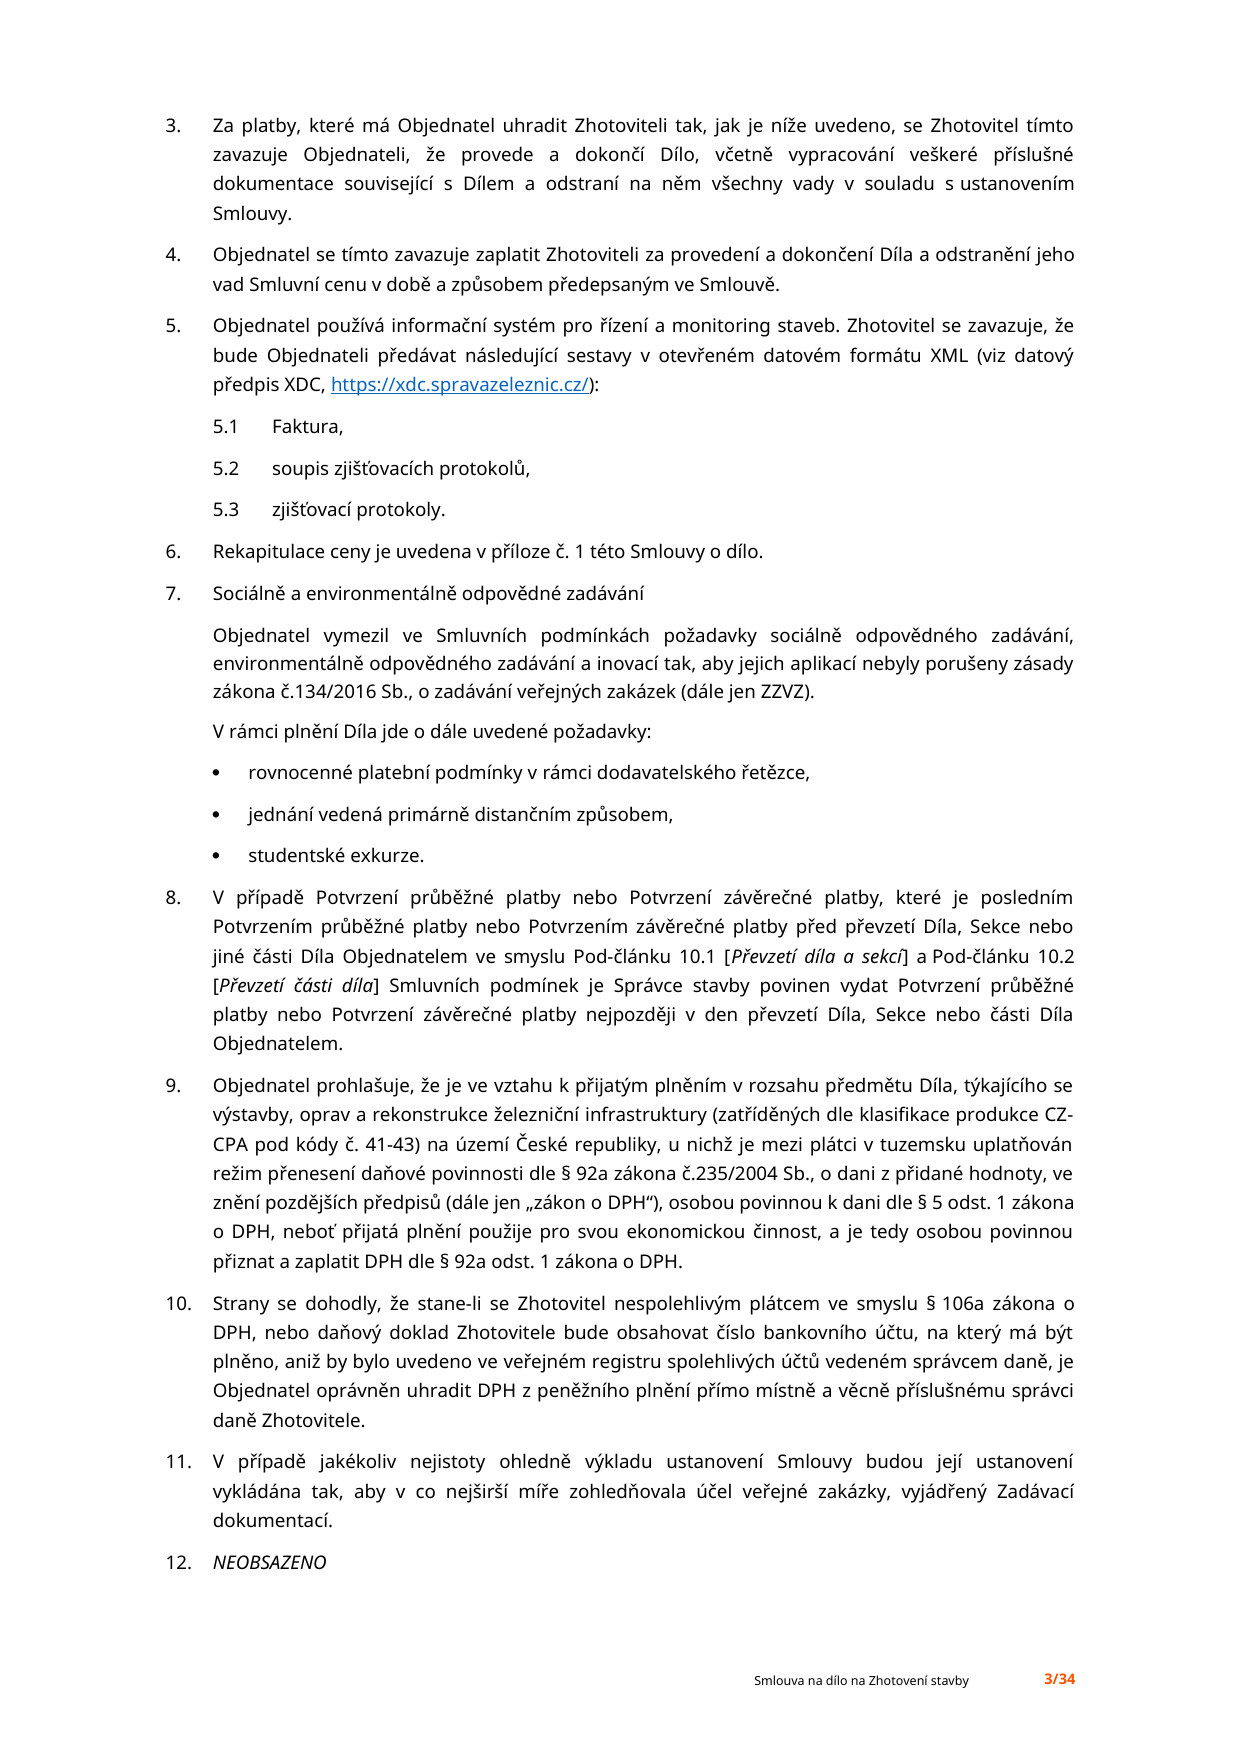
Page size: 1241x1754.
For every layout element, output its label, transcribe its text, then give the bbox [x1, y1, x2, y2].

text Strany se dohodly, že stane-li se Zhotovitel nespolehlivým plátcem ve smyslu § 106a zákona o DPH, nebo daňový doklad Zhotovitele bude obsahovat číslo bankovního účtu, na který má být plněno, aniž by bylo uvedeno ve veřejném registru spolehlivých účtů vedeném správcem daně, je Objednatel oprávněn uhradit DPH z peněžního plnění přímo místně a věcně příslušnému správci daně Zhotovitele. [165, 1290, 1075, 1432]
text Za platby, které má Objednatel uhradit Zhotoviteli tak, jak je níže uvedeno, se Zhotovitel tímto zavazuje Objednateli, že provede a dokončí Dílo, včetně vypracování veškeré příslušné dokumentace související s Dílem a odstraní na něm všechny vady v souladu s ustanovením Smlouvy. [165, 112, 1075, 226]
text zjišťovací protokoly. [213, 497, 1075, 522]
text soupis zjišťovacích protokolů, [213, 455, 1075, 480]
text Objednatel se tímto zavazuje zaplatit Zhotoviteli za provedení a dokončení Díla a odstranění jeho vad Smluvní cenu v době a způsobem předepsaným ve Smlouvě. [165, 242, 1075, 297]
text jednání vedená primárně distančním způsobem, [213, 801, 1075, 826]
text V případě Potvrzení průběžné platby nebo Potvrzení závěrečné platby, které je posledním Potvrzením průběžné platby nebo Potvrzením závěrečné platby před převzetí Díla, Sekce nebo jiné části Díla Objednatelem ve smyslu Pod-článku 10.1 [Převzetí díla a sekcí] a Pod-článku 10.2 [Převzetí části díla] Smluvních podmínek je Správce stavby povinen vydat Potvrzení průběžné platby nebo Potvrzení závěrečné platby nejpozději v den převzetí Díla, Sekce nebo části Díla Objednatelem. [165, 884, 1075, 1056]
text rovnocenné platební podmínky v rámci dodavatelského řetězce, [213, 759, 1075, 784]
text NEOBSAZENO [165, 1549, 1075, 1574]
text studentské exkurze. [213, 843, 1075, 868]
text Sociálně a environmentálně odpovědné zadávání [165, 580, 1075, 606]
text Objednatel používá informační systém pro řízení a monitoring staveb. Zhotovitel se zavazuje, že bude Objednateli předávat následující sestavy v otevřeném datovém formátu XML (viz datový předpis XDC, https://xdc.spravazeleznic.cz/): [165, 313, 1075, 397]
text V případě jakékoliv nejistoty ohledně výkladu ustanovení Smlouvy budou její ustanovení vykládána tak, aby v co nejširší míře zohledňovala účel veřejné zakázky, vyjádřený Zadávací dokumentací. [165, 1449, 1075, 1533]
text Faktura, [213, 413, 1075, 439]
text Objednatel vymezil ve Smluvních podmínkách požadavky sociálně odpovědného zadávání, environmentálně odpovědného zadávání a inovací tak, aby jejich aplikací nebyly porušeny zásady zákona č.134/2016 Sb., o zadávání veřejných zakázek (dále jen ZZVZ). [213, 622, 1075, 703]
text V rámci plnění Díla jde o dále uvedené požadavky: [213, 718, 1075, 744]
text Objednatel prohlašuje, že je ve vztahu k přijatým plněním v rozsahu předmětu Díla, týkajícího se výstavby, oprav a rekonstrukce železniční infrastruktury (zatříděných dle klasifikace produkce CZ-CPA pod kódy č. 41-43) na území České republiky, u nichž je mezi plátci v tuzemsku uplatňován režim přenesení daňové povinnosti dle § 92a zákona č.235/2004 Sb., o dani z přidané hodnoty, ve znění pozdějších předpisů (dále jen „zákon o DPH“), osobou povinnou k dani dle § 5 odst. 1 zákona o DPH, neboť přijatá plnění použije pro svou ekonomickou činnost, a je tedy osobou povinnou přiznat a zaplatit DPH dle § 92a odst. 1 zákona o DPH. [165, 1072, 1075, 1274]
text Rekapitulace ceny je uvedena v příloze č. 1 této Smlouvy o dílo. [165, 538, 1075, 564]
